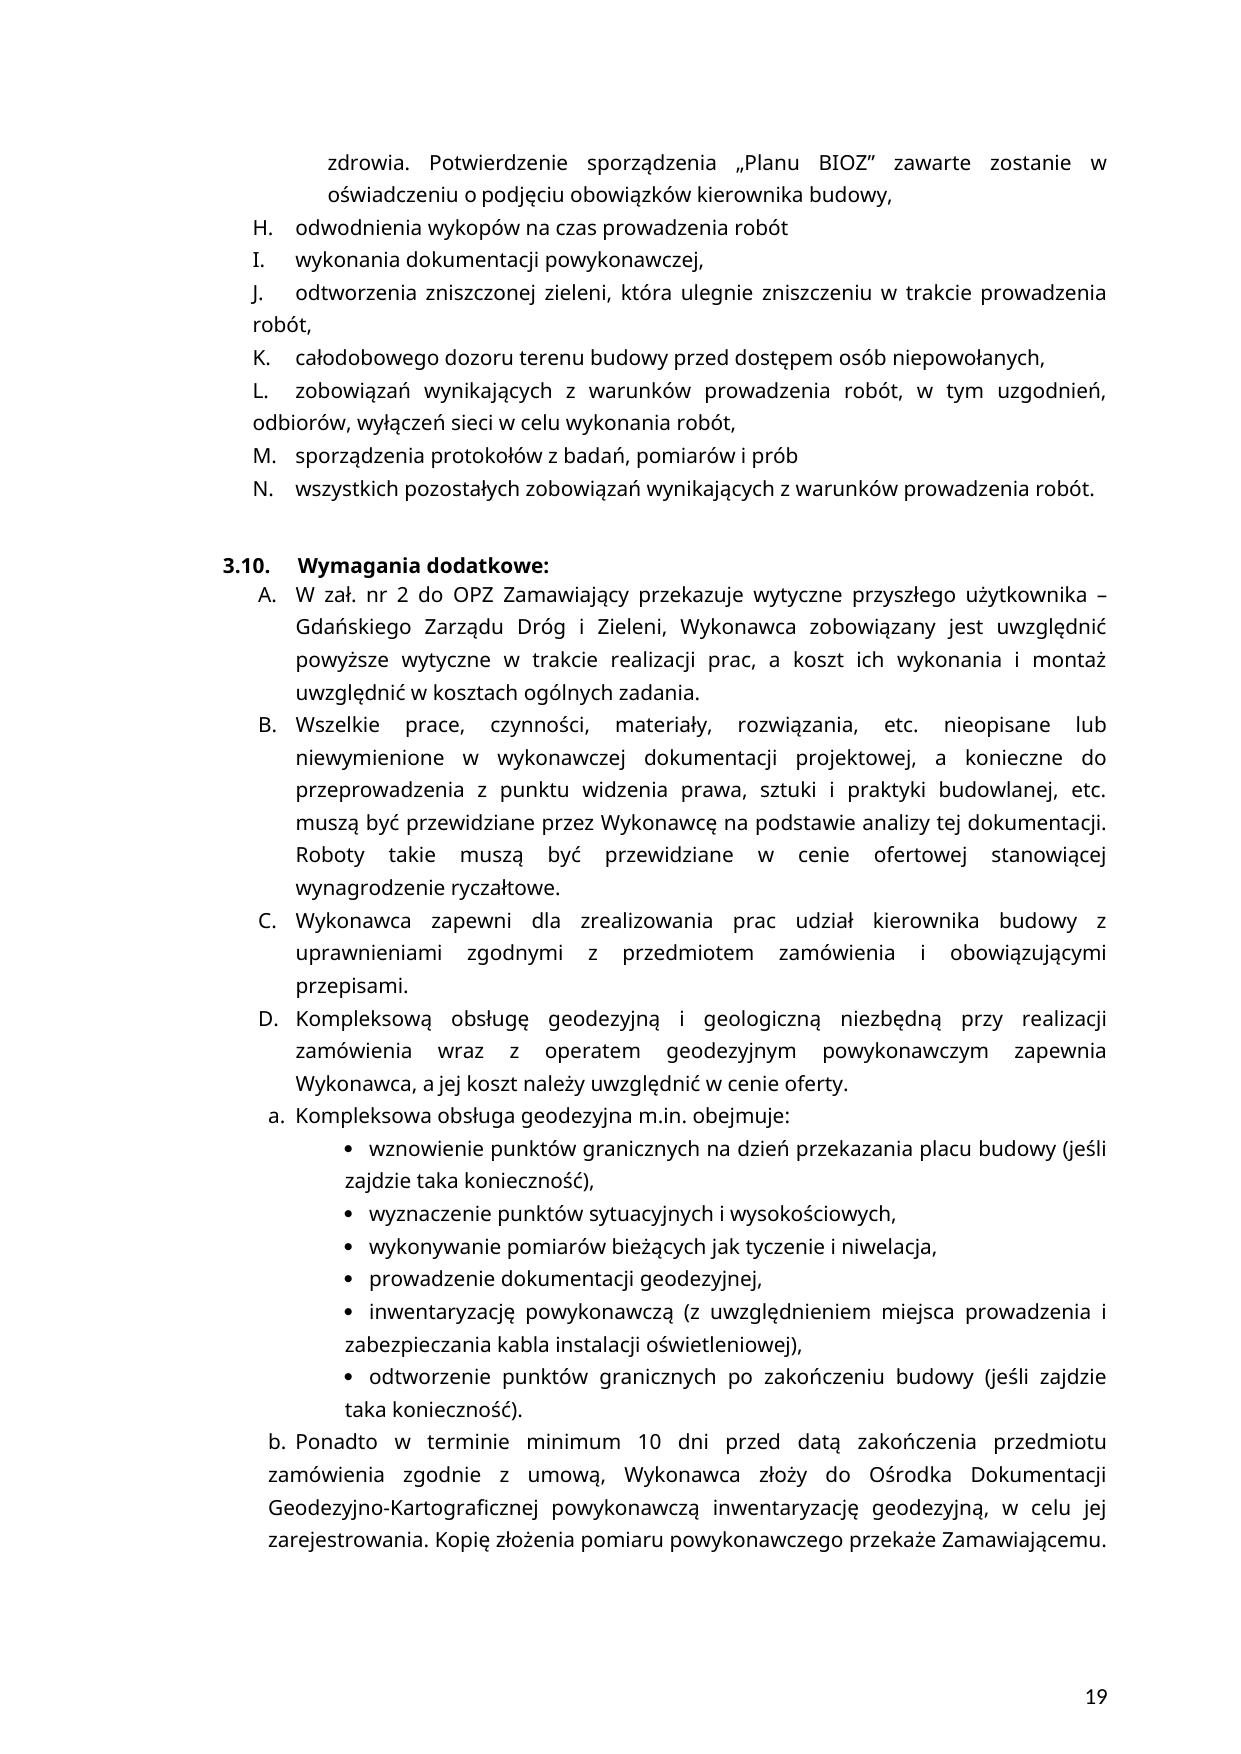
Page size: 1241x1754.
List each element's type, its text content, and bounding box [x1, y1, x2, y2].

list wznowienie punktów granicznych na dzień przekazania placu budowy (jeśli zajdzie taka konieczność), [344, 1134, 1107, 1195]
list wyznaczenie punktów sytuacyjnych i wysokościowych, [344, 1199, 1107, 1228]
list odtworzenie punktów granicznych po zakończeniu budowy (jeśli zajdzie taka konieczność). [344, 1362, 1107, 1423]
list Wszelkie prace, czynności, materiały, rozwiązania, etc. nieopisane lub niewymienione w wykonawczej dokumentacji projektowej, a konieczne do przeprowadzenia z punktu widzenia prawa, sztuki i praktyki budowlanej, etc. muszą być przewidziane przez Wykonawcę na podstawie analizy tej dokumentacji. Roboty takie muszą być przewidziane w cenie ofertowej stanowiącej wynagrodzenie ryczałtowe. [258, 710, 1107, 902]
list W zał. nr 2 do OPZ Zamawiający przekazuje wytyczne przyszłego użytkownika – Gdańskiego Zarządu Dróg i Zieleni, Wykonawca zobowiązany jest uwzględnić powyższe wytyczne w trakcie realizacji prac, a koszt ich wykonania i montaż uwzględnić w kosztach ogólnych zadania. [258, 580, 1107, 706]
list zobowiązań wynikających z warunków prowadzenia robót, w tym uzgodnień, odbiorów, wyłączeń sieci w celu wykonania robót, [252, 376, 1107, 437]
list inwentaryzację powykonawczą (z uwzględnieniem miejsca prowadzenia i zabezpieczania kabla instalacji oświetleniowej), [344, 1297, 1107, 1358]
list wykonywanie pomiarów bieżących jak tyczenie i niwelacja, [344, 1232, 1107, 1260]
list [268, 1427, 1107, 1554]
list odwodnienia wykopów na czas prowadzenia robót [252, 213, 1107, 241]
list sporządzenia protokołów z badań, pomiarów i prób [252, 441, 1107, 469]
list Kompleksowa obsługa geodezyjna m.in. obejmuje: [268, 1101, 1107, 1130]
list wykonania dokumentacji powykonawczej, [252, 245, 1107, 274]
subtitle Wymagania dodatkowe: [223, 551, 1107, 580]
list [290, 148, 1107, 209]
list całodobowego dozoru terenu budowy przed dostępem osób niepowołanych, [252, 343, 1107, 372]
list Kompleksową obsługę geodezyjną i geologiczną niezbędną przy realizacji zamówienia wraz z operatem geodezyjnym powykonawczym zapewnia Wykonawca, a jej koszt należy uwzględnić w cenie oferty. [258, 1004, 1107, 1097]
list wszystkich pozostałych zobowiązań wynikających z warunków prowadzenia robót. [252, 474, 1107, 502]
list odtworzenia zniszczonej zieleni, która ulegnie zniszczeniu w trakcie prowadzenia robót, [252, 278, 1107, 339]
list prowadzenie dokumentacji geodezyjnej, [344, 1264, 1107, 1293]
list Wykonawca zapewni dla zrealizowania prac udział kierownika budowy z uprawnieniami zgodnymi z przedmiotem zamówienia i obowiązującymi przepisami. [258, 906, 1107, 999]
